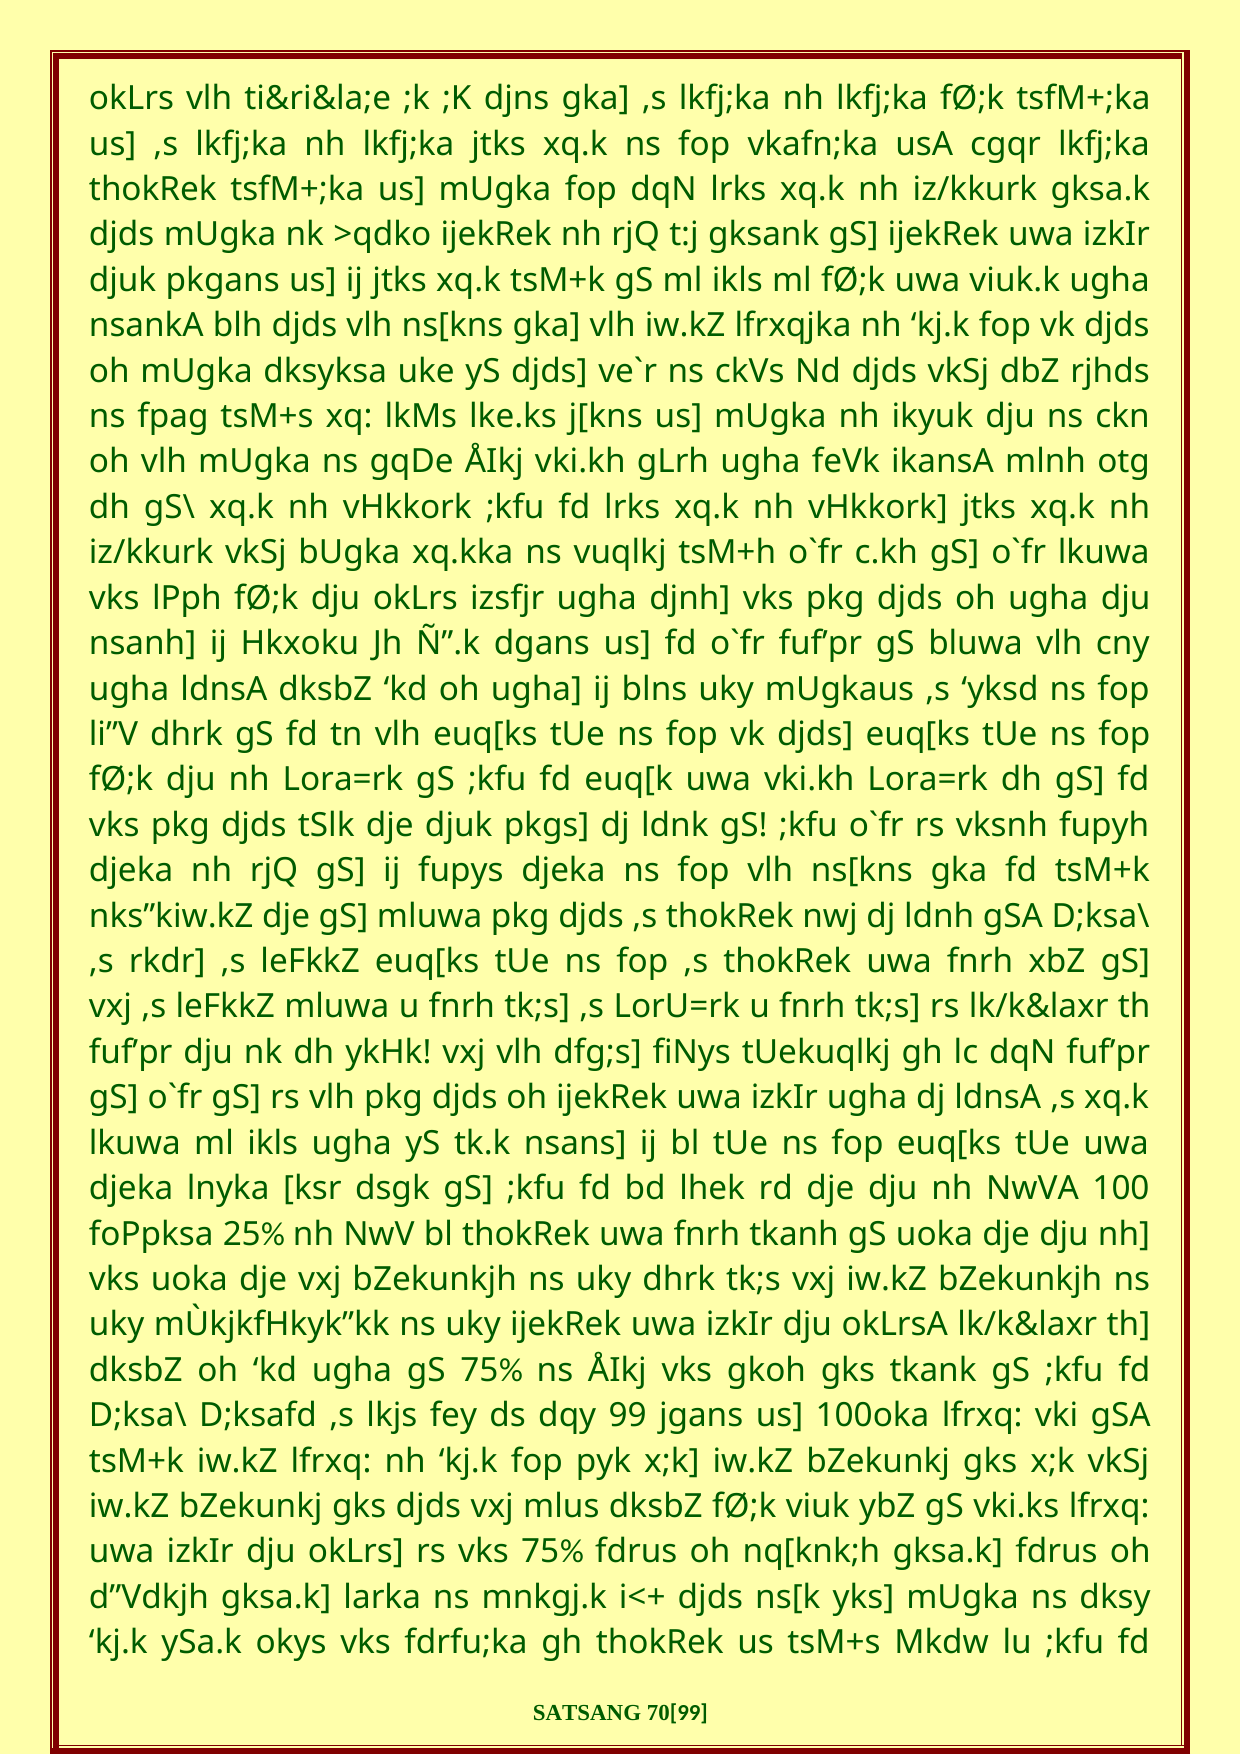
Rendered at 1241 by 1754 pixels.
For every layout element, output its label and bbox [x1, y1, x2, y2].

text [89, 74, 1152, 1663]
